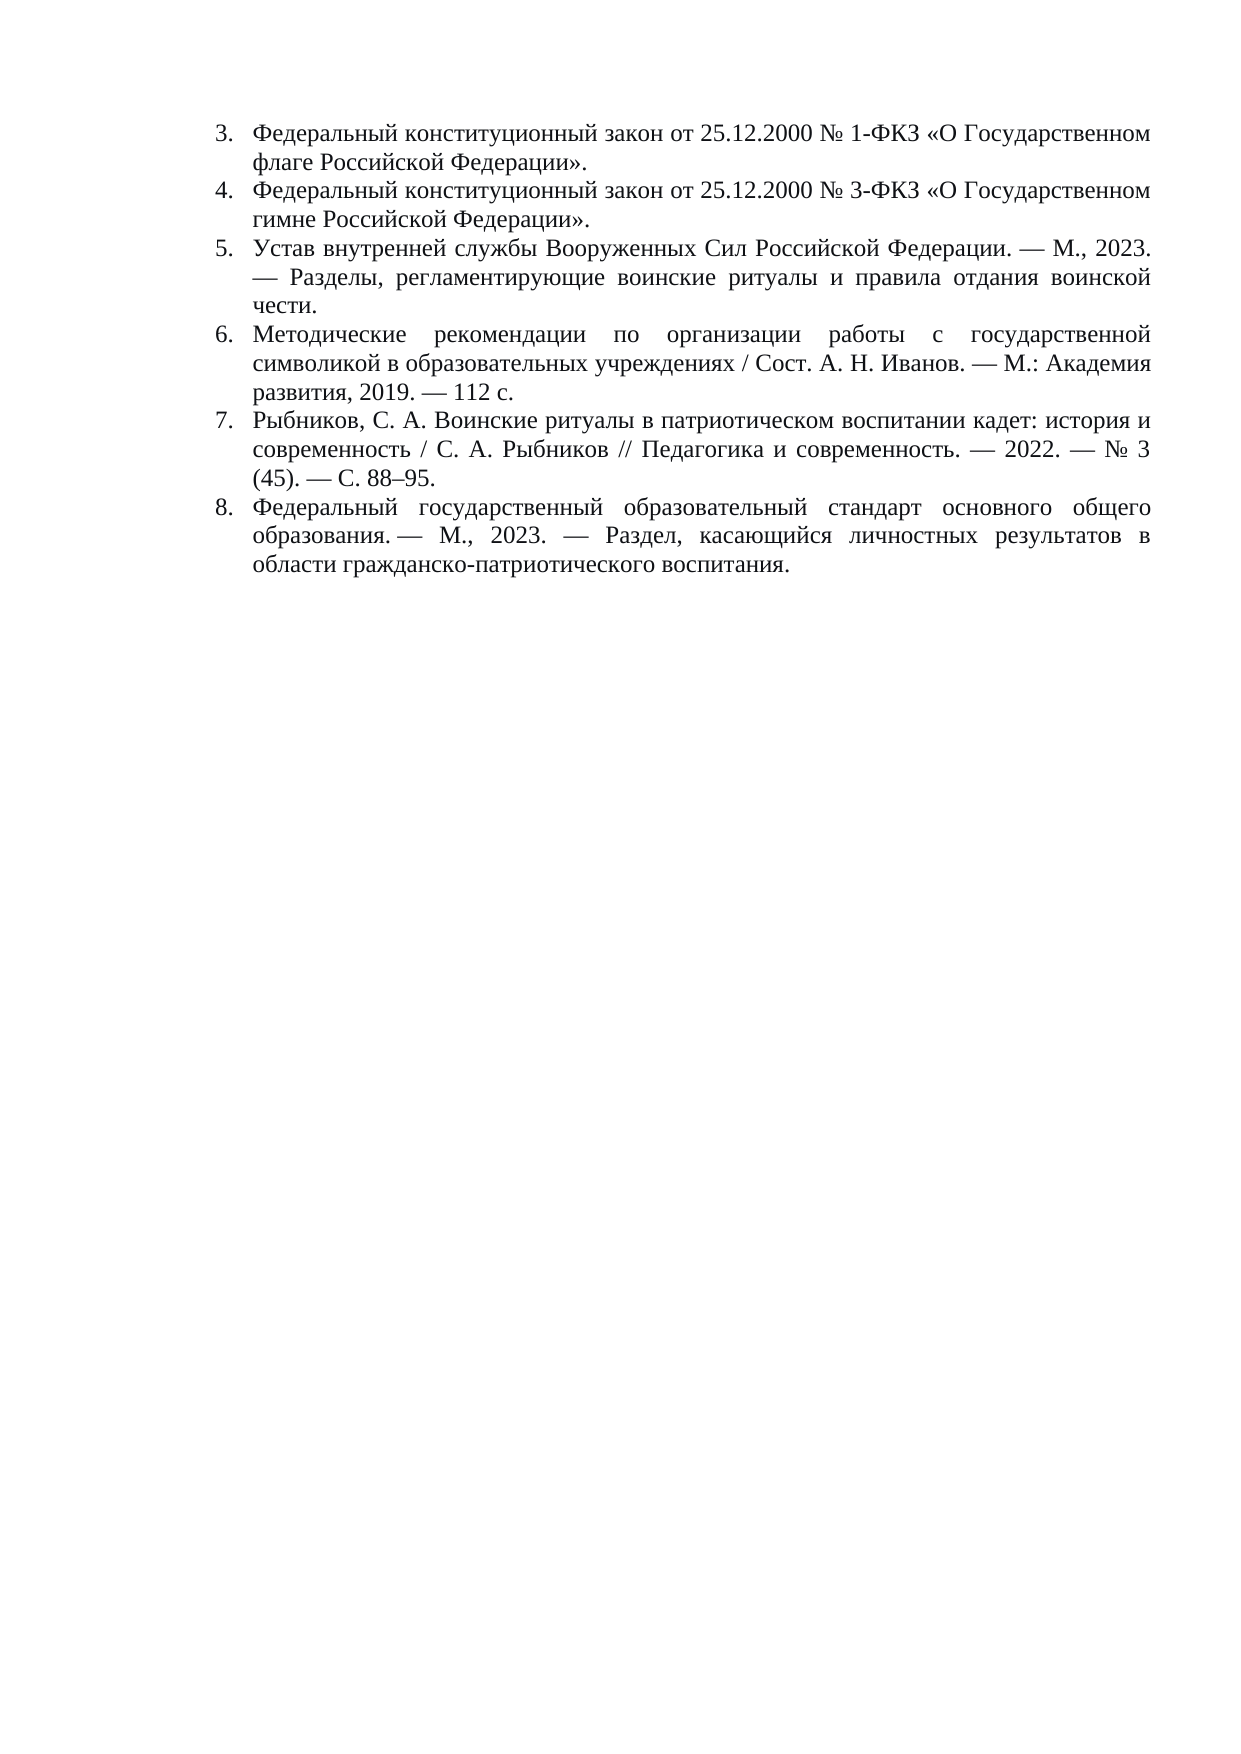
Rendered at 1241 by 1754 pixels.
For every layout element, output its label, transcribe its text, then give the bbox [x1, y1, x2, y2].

list Федеральный конституционный закон от 25.12.2000 № 3-ФКЗ «О Государственном гимне Российской Федерации». [215, 176, 1152, 233]
list Методические рекомендации по организации работы с государственной символикой в образовательных учреждениях / Сост. А. Н. Иванов. — М.: Академия развития, 2019. — 112 с. [215, 319, 1152, 406]
list Федеральный конституционный закон от 25.12.2000 № 1-ФКЗ «О Государственном флаге Российской Федерации». [215, 118, 1152, 176]
list Федеральный государственный образовательный стандарт основного общего образования. — М., 2023. — Раздел, касающийся личностных результатов в области гражданско-патриотического воспитания. [215, 492, 1152, 578]
list Рыбников, С. А. Воинские ритуалы в патриотическом воспитании кадет: история и современность / С. А. Рыбников // Педагогика и современность. — 2022. — № 3 (45). — С. 88–95. [215, 406, 1152, 492]
list Устав внутренней службы Вооруженных Сил Российской Федерации. — М., 2023. — Разделы, регламентирующие воинские ритуалы и правила отдания воинской чести. [215, 233, 1152, 319]
